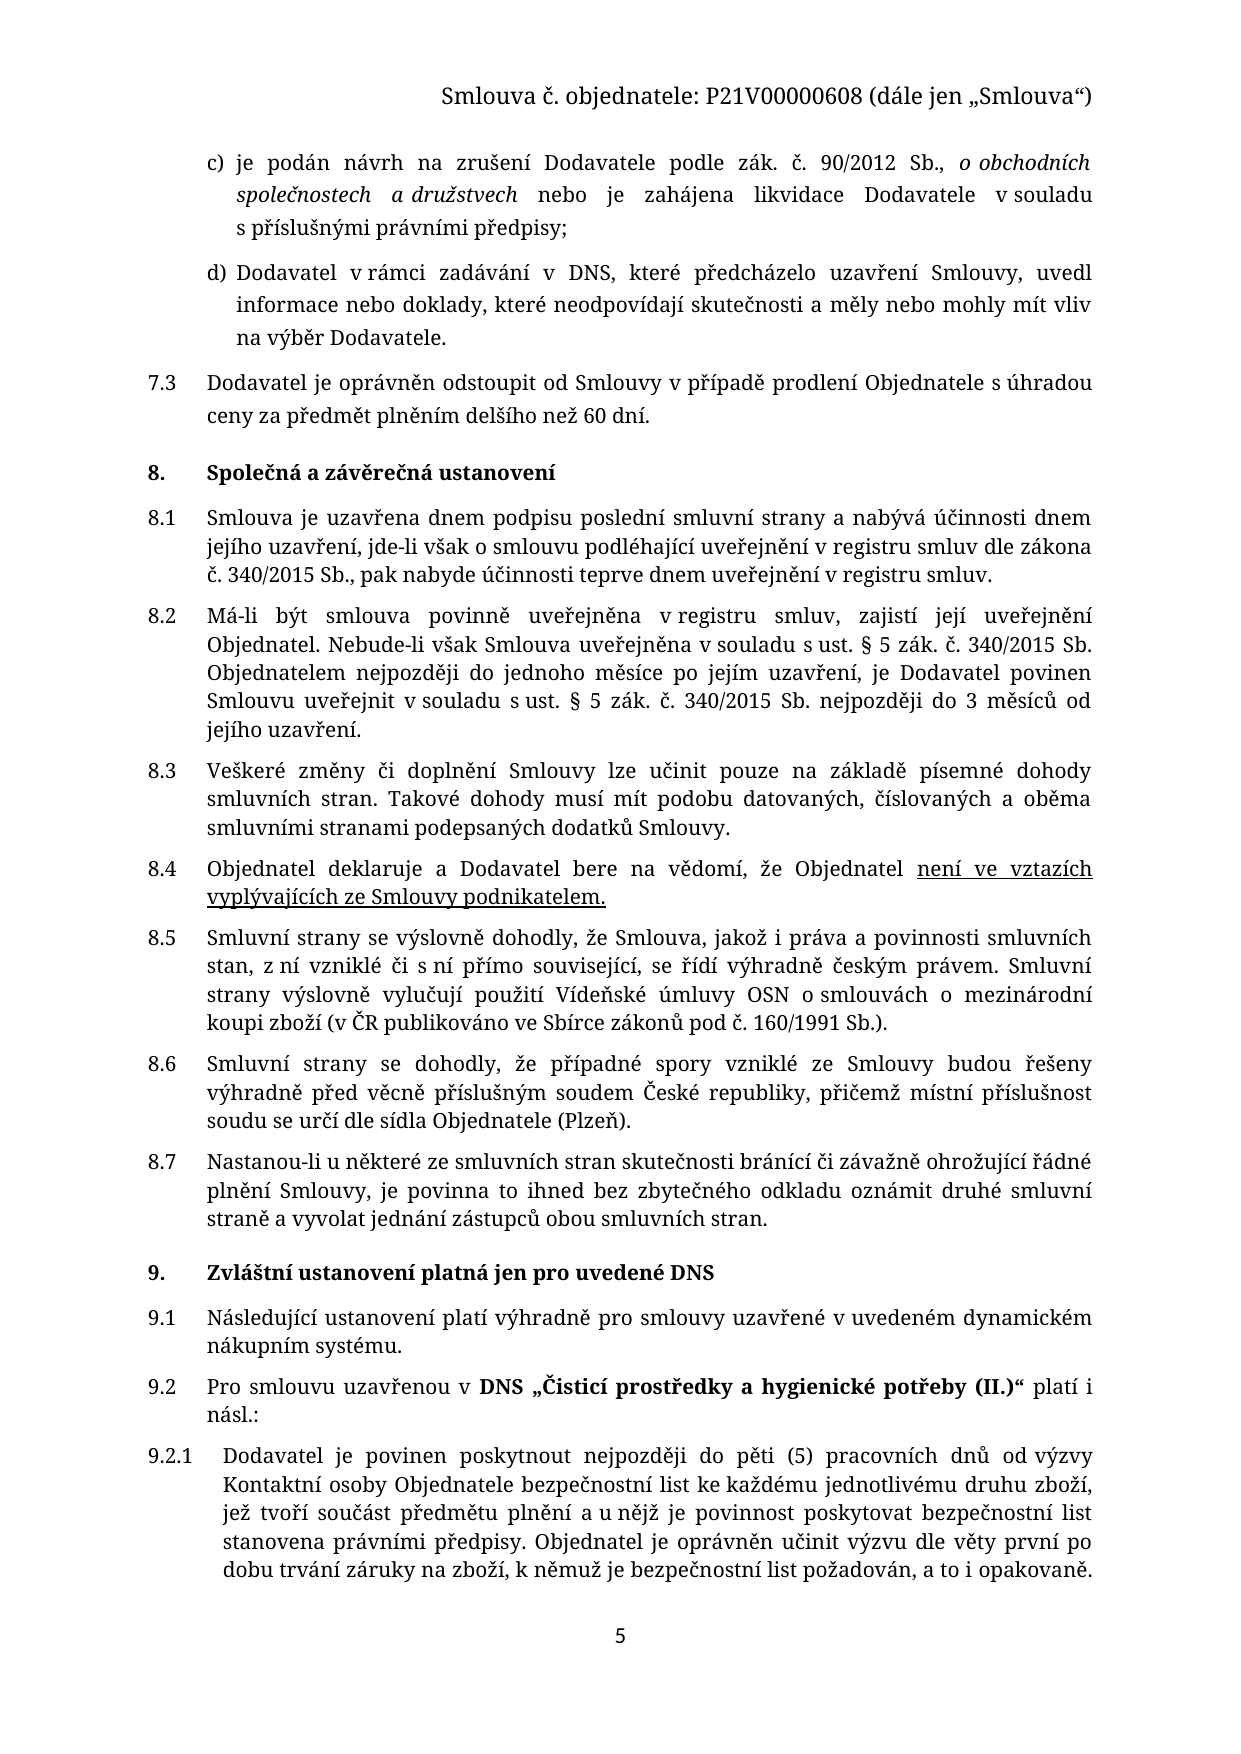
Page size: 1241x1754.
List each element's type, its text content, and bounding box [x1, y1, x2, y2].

list Veškeré změny či doplnění Smlouvy lze učinit pouze na základě písemné dohody smluvních stran. Takové dohody musí mít podobu datovaných, číslovaných a oběma smluvními stranami podepsaných dodatků Smlouvy. [148, 756, 1093, 841]
list Následující ustanovení platí výhradně pro smlouvy uzavřené v uvedeném dynamickém nákupním systému. [148, 1303, 1093, 1359]
list Pro smlouvu uzavřenou v DNS „Čisticí prostředky a hygienické potřeby (II.)“ platí i násl.: [148, 1372, 1093, 1429]
list Smluvní strany se dohodly, že případné spory vzniklé ze Smlouvy budou řešeny výhradně před věcně příslušným soudem České republiky, přičemž místní příslušnost soudu se určí dle sídla Objednatele (Plzeň). [148, 1049, 1093, 1135]
list Společná a závěrečná ustanovení [148, 458, 1093, 487]
list Nastanou-li u některé ze smluvních stran skutečnosti bránící či závažně ohrožující řádné plnění Smlouvy, je povinna to ihned bez zbytečného odkladu oznámit druhé smluvní straně a vyvolat jednání zástupců obou smluvních stran. [148, 1147, 1093, 1233]
list Dodavatel je oprávněn odstoupit od Smlouvy v případě prodlení Objednatele s úhradou ceny za předmět plněním delšího než 60 dní. [148, 368, 1093, 429]
list Má-li být smlouva povinně uveřejněna v registru smluv, zajistí její uveřejnění Objednatel. Nebude-li však Smlouva uveřejněna v souladu s ust. § 5 zák. č. 340/2015 Sb. Objednatelem nejpozději do jednoho měsíce po jejím uzavření, je Dodavatel povinen Smlouvu uveřejnit v souladu s ust. § 5 zák. č. 340/2015 Sb. nejpozději do 3 měsíců od jejího uzavření. [148, 601, 1093, 743]
list Smluvní strany se výslovně dohodly, že Smlouva, jakož i práva a povinnosti smluvních stan, z ní vzniklé či s ní přímo související, se řídí výhradně českým právem. Smluvní strany výslovně vylučují použití Vídeňské úmluvy OSN o smlouvách o mezinárodní koupi zboží (v ČR publikováno ve Sbírce zákonů pod č. 160/1991 Sb.). [148, 923, 1093, 1037]
list Dodavatel v rámci zadávání v DNS, které předcházelo uzavření Smlouvy, uvedl informace nebo doklady, které neodpovídají skutečnosti a měly nebo mohly mít vliv na výběr Dodavatele. [207, 258, 1093, 352]
list je podán návrh na zrušení Dodavatele podle zák. č. 90/2012 Sb., o obchodních společnostech a družstvech nebo je zahájena likvidace Dodavatele v souladu s příslušnými právními předpisy; [207, 148, 1093, 241]
list Smlouva je uzavřena dnem podpisu poslední smluvní strany a nabývá účinnosti dnem jejího uzavření, jde-li však o smlouvu podléhající uveřejnění v registru smluv dle zákona č. 340/2015 Sb., pak nabyde účinnosti teprve dnem uveřejnění v registru smluv. [148, 503, 1093, 589]
list Objednatel deklaruje a Dodavatel bere na vědomí, že Objednatel není ve vztazích vyplývajících ze Smlouvy podnikatelem. [148, 854, 1093, 911]
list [148, 1441, 1093, 1584]
list Zvláštní ustanovení platná jen pro uvedené DNS [148, 1258, 1093, 1286]
